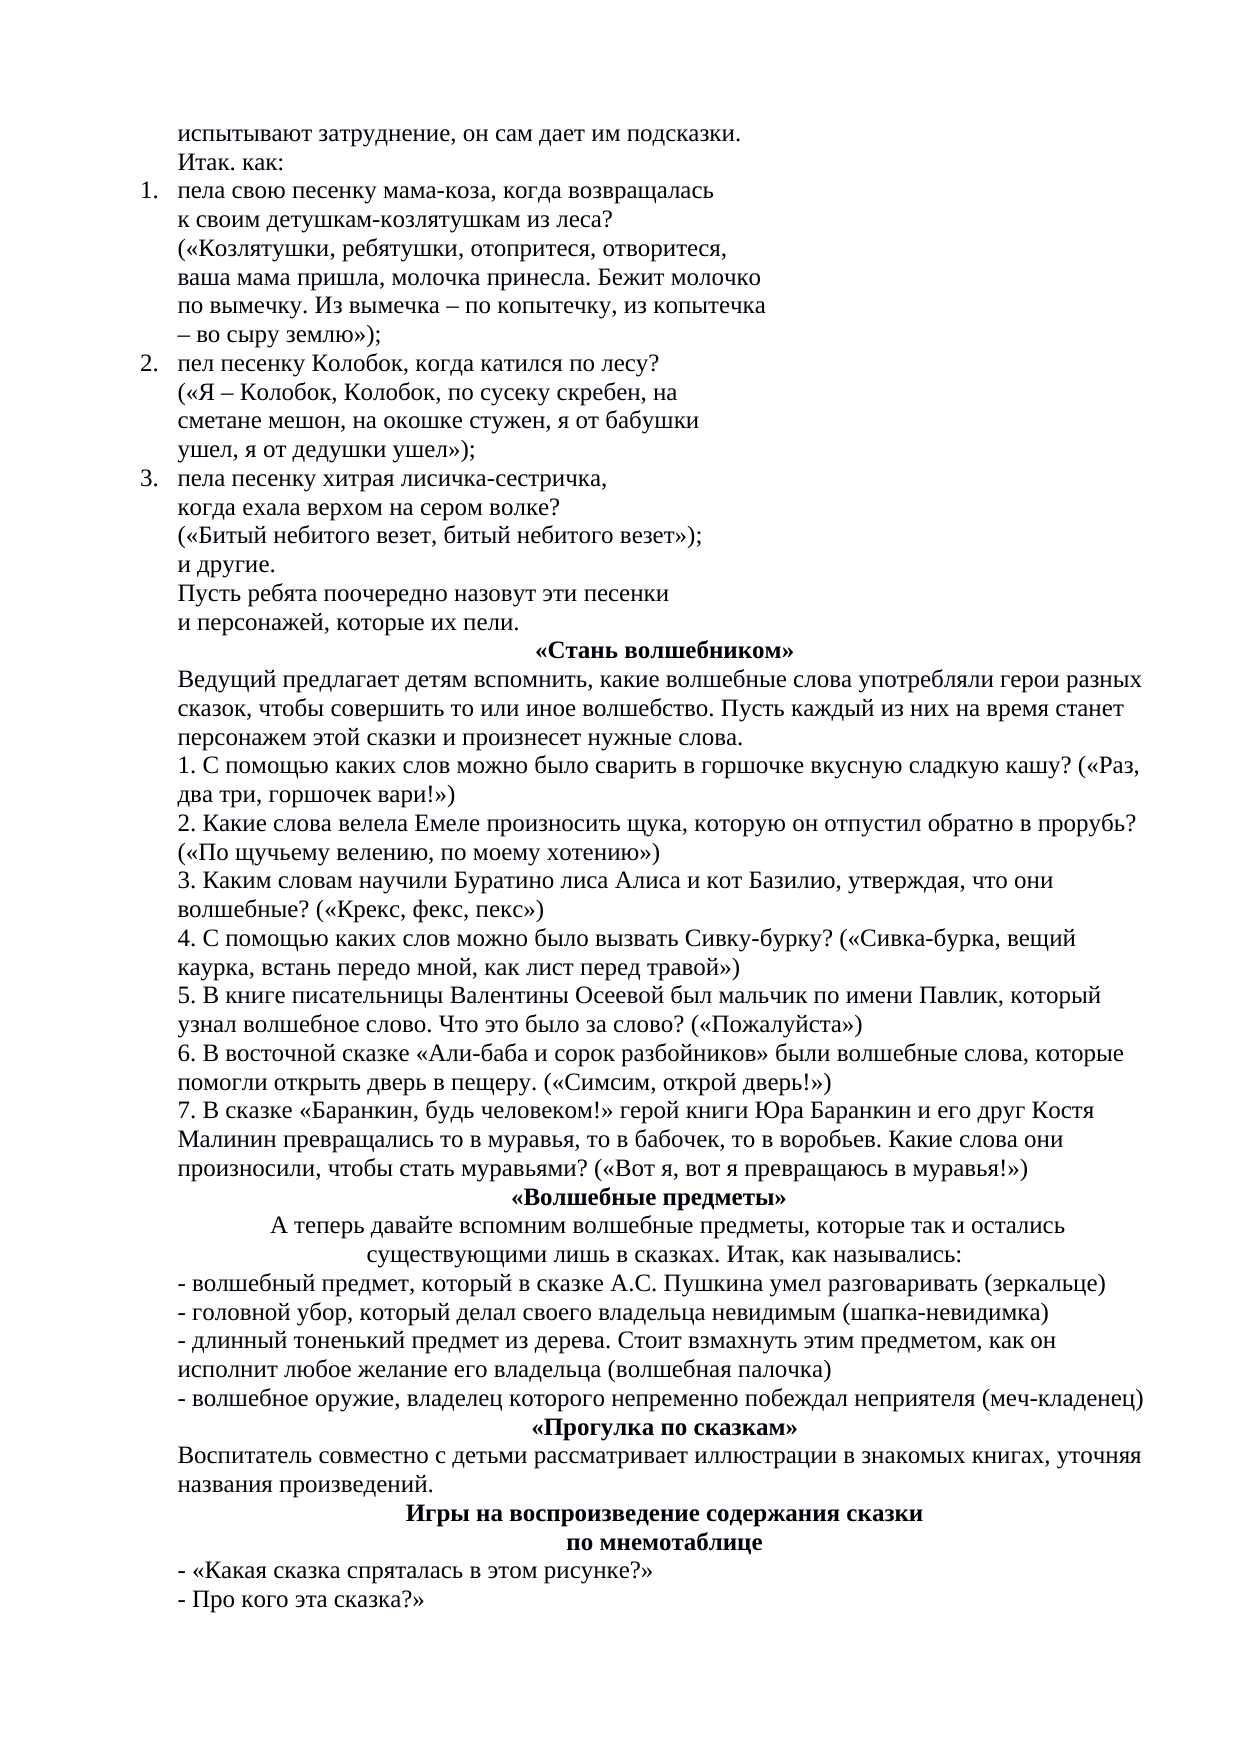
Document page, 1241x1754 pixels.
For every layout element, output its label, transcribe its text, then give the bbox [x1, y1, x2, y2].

text 6. В восточной сказке «Али-баба и сорок разбойников» были волшебные слова, которые помогли открыть дверь в пещеру. («Симсим, открой дверь!») [177, 1038, 1152, 1096]
text когда ехала верхом на сером волке? [177, 492, 1152, 521]
list пел песенку Колобок, когда катился по лесу? [140, 348, 1152, 377]
text («Я – Колобок, Колобок, по сусеку скребен, на [177, 377, 1152, 406]
text 5. В книге писательницы Валентины Осеевой был мальчик по имени Павлик, который узнал волшебное слово. Что это было за слово? («Пожалуйста») [177, 981, 1152, 1038]
text - «Какая сказка спряталась в этом рисунке?» [177, 1556, 1152, 1584]
text - волшебное оружие, владелец которого непременно побеждал неприятеля (меч-кладенец) [177, 1383, 1152, 1412]
text («Козлятушки, ребятушки, отопритеся, отворитеся, [177, 233, 1152, 262]
text 4. С помощью каких слов можно было вызвать Сивку-бурку? («Сивка-бурка, вещий каурка, встань передо мной, как лист перед травой») [177, 923, 1152, 981]
list пела песенку хитрая лисичка-сестричка, [140, 463, 1152, 492]
text по мнемотаблице [177, 1527, 1152, 1556]
text испытывают затруднение, он сам дает им подсказки. [177, 118, 1152, 147]
text 1. С помощью каких слов можно было сварить в горшочке вкусную сладкую кашу? («Раз, два три, горшочек вари!») [177, 751, 1152, 808]
text Воспитатель совместно с детьми рассматривает иллюстрации в знакомых книгах, уточняя названия произведений. [177, 1441, 1152, 1498]
text 3. Каким словам научили Буратино лиса Алиса и кот Базилио, утверждая, что они волшебные? («Крекс, фекс, пекс») [177, 866, 1152, 923]
text 7. В сказке «Баранкин, будь человеком!» герой книги Юра Баранкин и его друг Костя Малинин превращались то в муравья, то в бабочек, то в воробьев. Какие слова они произносили, чтобы стать муравьями? («Вот я, вот я превращаюсь в муравья!») [177, 1096, 1152, 1182]
text ваша мама пришла, молочка принесла. Бежит молочко [177, 262, 1152, 291]
text и персонажей, которые их пели. [177, 607, 1152, 636]
text - длинный тоненький предмет из дерева. Стоит взмахнуть этим предметом, как он исполнит любое желание его владельца (волшебная палочка) [177, 1326, 1152, 1383]
text Игры на воспроизведение содержания сказки [177, 1498, 1152, 1527]
text ушел, я от дедушки ушел»); [177, 434, 1152, 463]
text - головной убор, который делал своего владельца невидимым (шапка-невидимка) [177, 1297, 1152, 1326]
text и другие. [177, 549, 1152, 578]
text «Стань волшебником» [177, 636, 1152, 664]
text Итак. как: [177, 147, 1152, 176]
text 2. Какие слова велела Емеле произносить щука, которую он отпустил обратно в прорубь? («По щучьему велению, по моему хотению») [177, 808, 1152, 866]
list пела свою песенку мама-коза, когда возвращалась [140, 176, 1152, 204]
text - волшебный предмет, который в сказке А.С. Пушкина умел разговаривать (зеркальце) [177, 1268, 1152, 1297]
text к своим детушкам-козлятушкам из леса? [177, 204, 1152, 233]
text «Прогулка по сказкам» [177, 1412, 1152, 1441]
text Пусть ребята поочередно назовут эти песенки [177, 578, 1152, 607]
text – во сыру землю»); [177, 319, 1152, 348]
text - Про кого эта сказка?» [177, 1584, 1152, 1613]
text («Битый небитого везет, битый небитого везет»); [177, 521, 1152, 549]
text «Волшебные предметы» [177, 1182, 1152, 1211]
text по вымечку. Из вымечка – по копытечку, из копытечка [177, 291, 1152, 319]
text Ведущий предлагает детям вспомнить, какие волшебные слова употребляли герои разных сказок, чтобы совершить то или иное волшебство. Пусть каждый из них на время станет персонажем этой сказки и произнесет нужные слова. [177, 664, 1152, 751]
text А теперь давайте вспомним волшебные предметы, которые так и остались существующими лишь в сказках. Итак, как назывались: [177, 1211, 1152, 1268]
text сметане мешон, на окошке стужен, я от бабушки [177, 406, 1152, 434]
